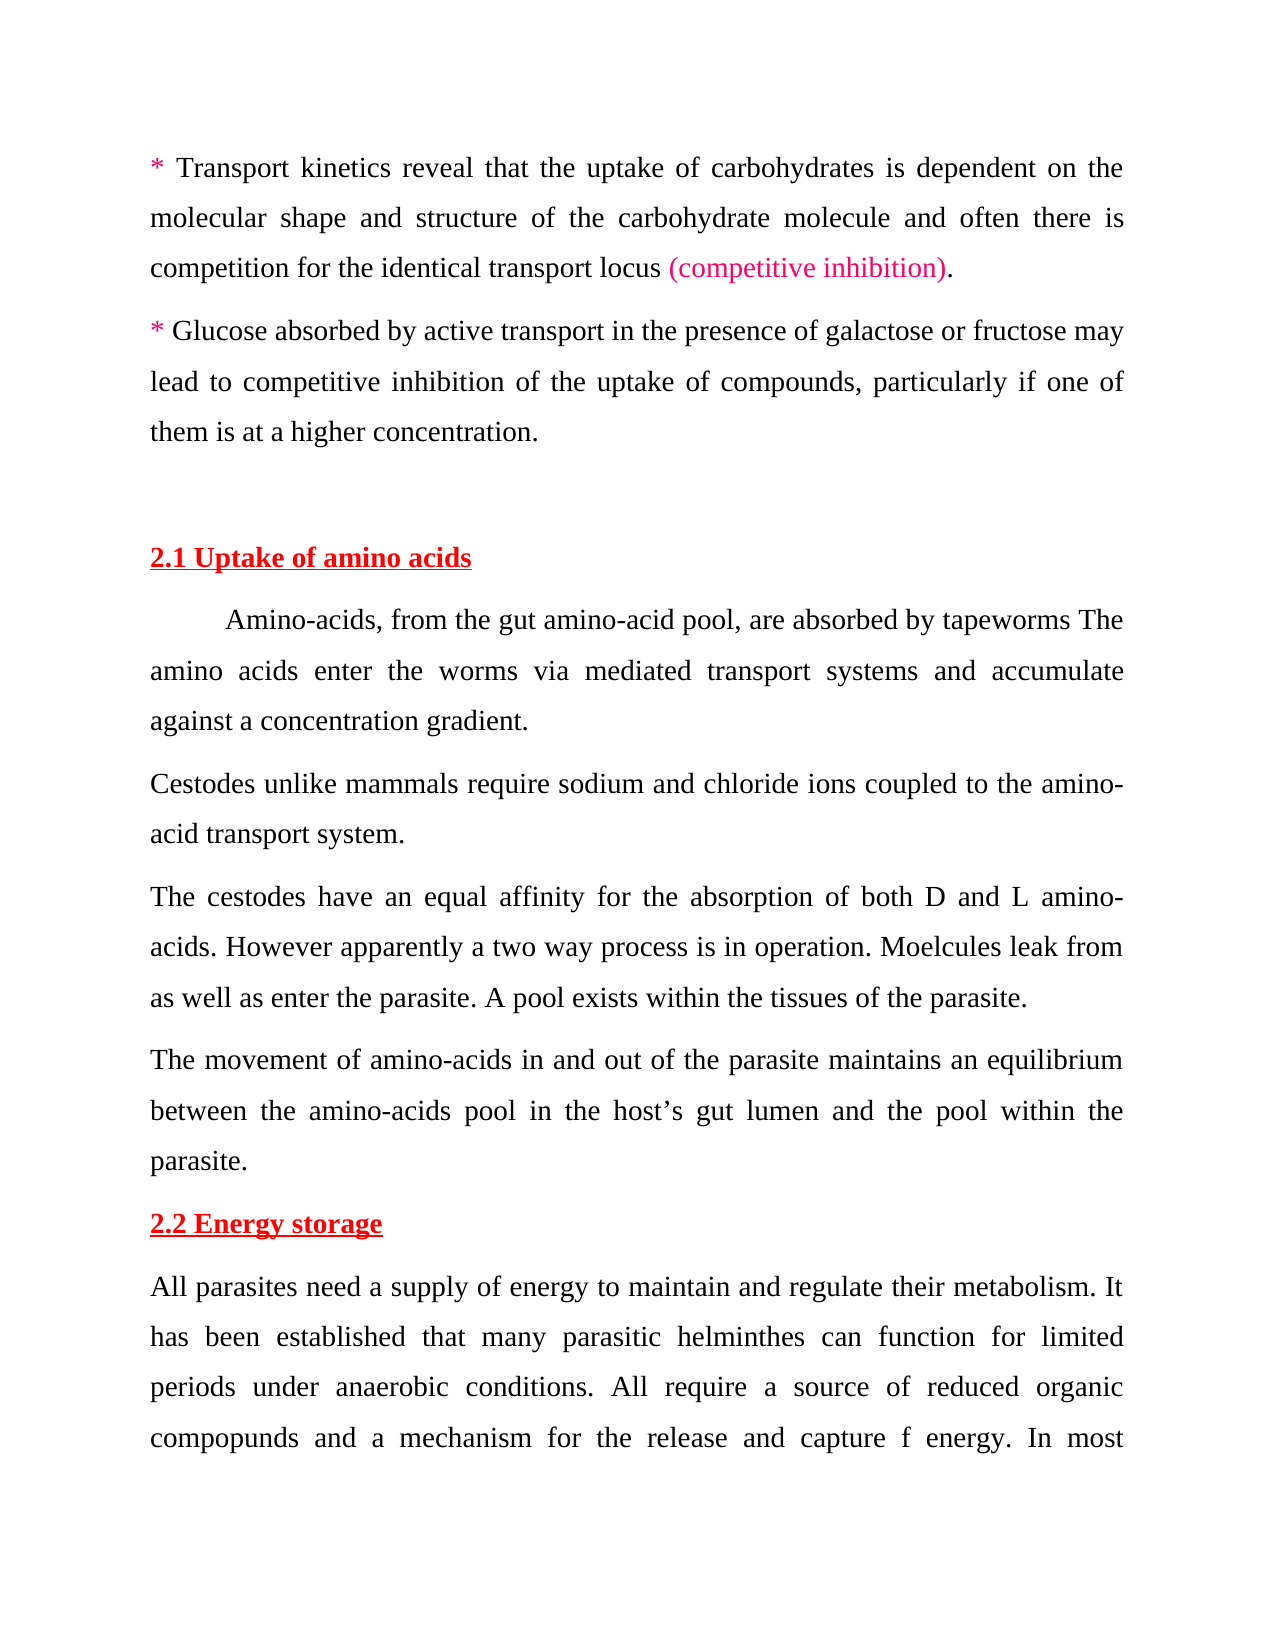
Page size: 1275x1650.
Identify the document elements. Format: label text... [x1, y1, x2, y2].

text * Transport kinetics reveal that the uptake of carbohydrates is dependent on the molecular shape and structure of the carbohydrate molecule and often there is competition for the identical transport locus (competitive inhibition). [150, 150, 1125, 284]
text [150, 1269, 1125, 1453]
text The movement of amino-acids in and out of the parasite maintains an equilibrium between the amino-acids pool in the host’s gut lumen and the pool within the parasite. [150, 1042, 1125, 1177]
text The cestodes have an equal affinity for the absorption of both D and L amino-acids. However apparently a two way process is in operation. Moelcules leak from as well as enter the parasite. A pool exists within the tissues of the parasite. [150, 879, 1125, 1013]
text Cestodes unlike mammals require sodium and chloride ions coupled to the amino-acid transport system. [150, 766, 1125, 850]
text 2.2 Energy storage [150, 1206, 1125, 1239]
text Amino-acids, from the gut amino-acid pool, are absorbed by tapeworms The amino acids enter the worms via mediated transport systems and accumulate against a concentration gradient. [150, 602, 1125, 737]
text 2.1 Uptake of amino acids [150, 540, 1125, 573]
text * Glucose absorbed by active transport in the presence of galactose or fructose may lead to competitive inhibition of the uptake of compounds, particularly if one of them is at a higher concentration. [150, 313, 1125, 448]
